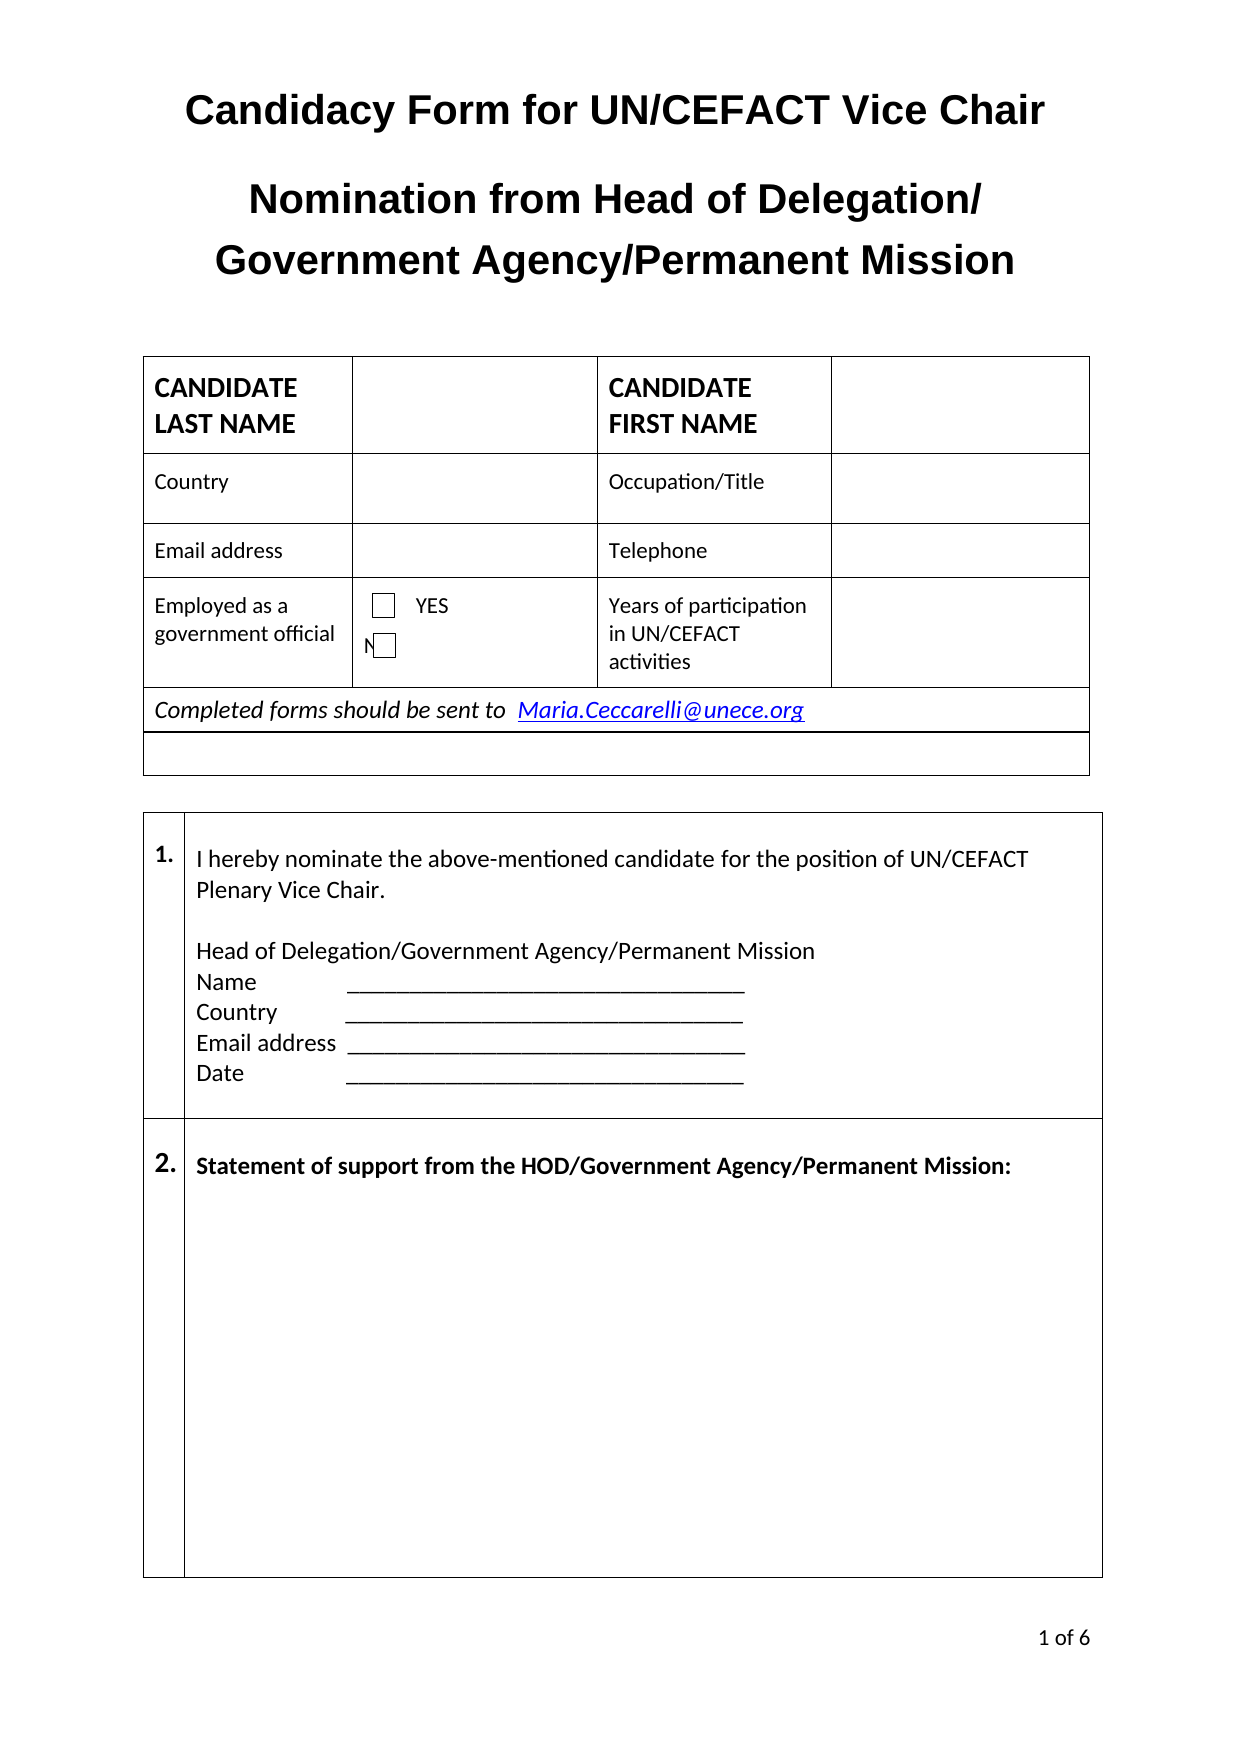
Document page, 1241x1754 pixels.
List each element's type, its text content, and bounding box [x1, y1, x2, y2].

table_cell Employed as a government official [144, 578, 352, 687]
table_cell [353, 454, 597, 523]
list Government Agency/Permanent Mission [120, 235, 1110, 283]
table_cell Statement of support from the HOD/Government Agency/Permanent Mission: [185, 1119, 1102, 1577]
table_cell Email address [144, 524, 352, 577]
table_header I hereby nominate the above-mentioned candidate for the position of UN/CEFACT Plenary Vice Chair. Head of Delegation/Government Agency/Permanent Mission Name ________________________________ Country ________________________________ Email address ________________________________ Date ________________________________ [185, 813, 1102, 1118]
table_cell YES NO [353, 578, 597, 687]
table_cell [144, 1119, 184, 1577]
table_header [144, 813, 184, 1118]
table_header [832, 357, 1089, 453]
table_header CANDIDATE LAST NAME [144, 357, 352, 453]
table_cell [832, 524, 1089, 577]
table_cell [144, 733, 1089, 775]
table_cell Completed forms should be sent to Maria.Ceccarelli@unece.org [144, 688, 1089, 731]
table_cell Telephone [598, 524, 831, 577]
list Candidacy Form for UN/CEFACT Vice Chair [120, 86, 1110, 162]
table_cell [353, 524, 597, 577]
table_cell Occupation/Title [598, 454, 831, 523]
table_header CANDIDATE FIRST NAME [598, 357, 831, 453]
list Nomination from Head of Delegation/ [120, 175, 1110, 223]
table_cell Years of participation in UN/CEFACT activities [598, 578, 831, 687]
table_cell Country [144, 454, 352, 523]
table_header [353, 357, 597, 453]
table_cell [832, 578, 1089, 687]
table_cell [832, 454, 1089, 523]
